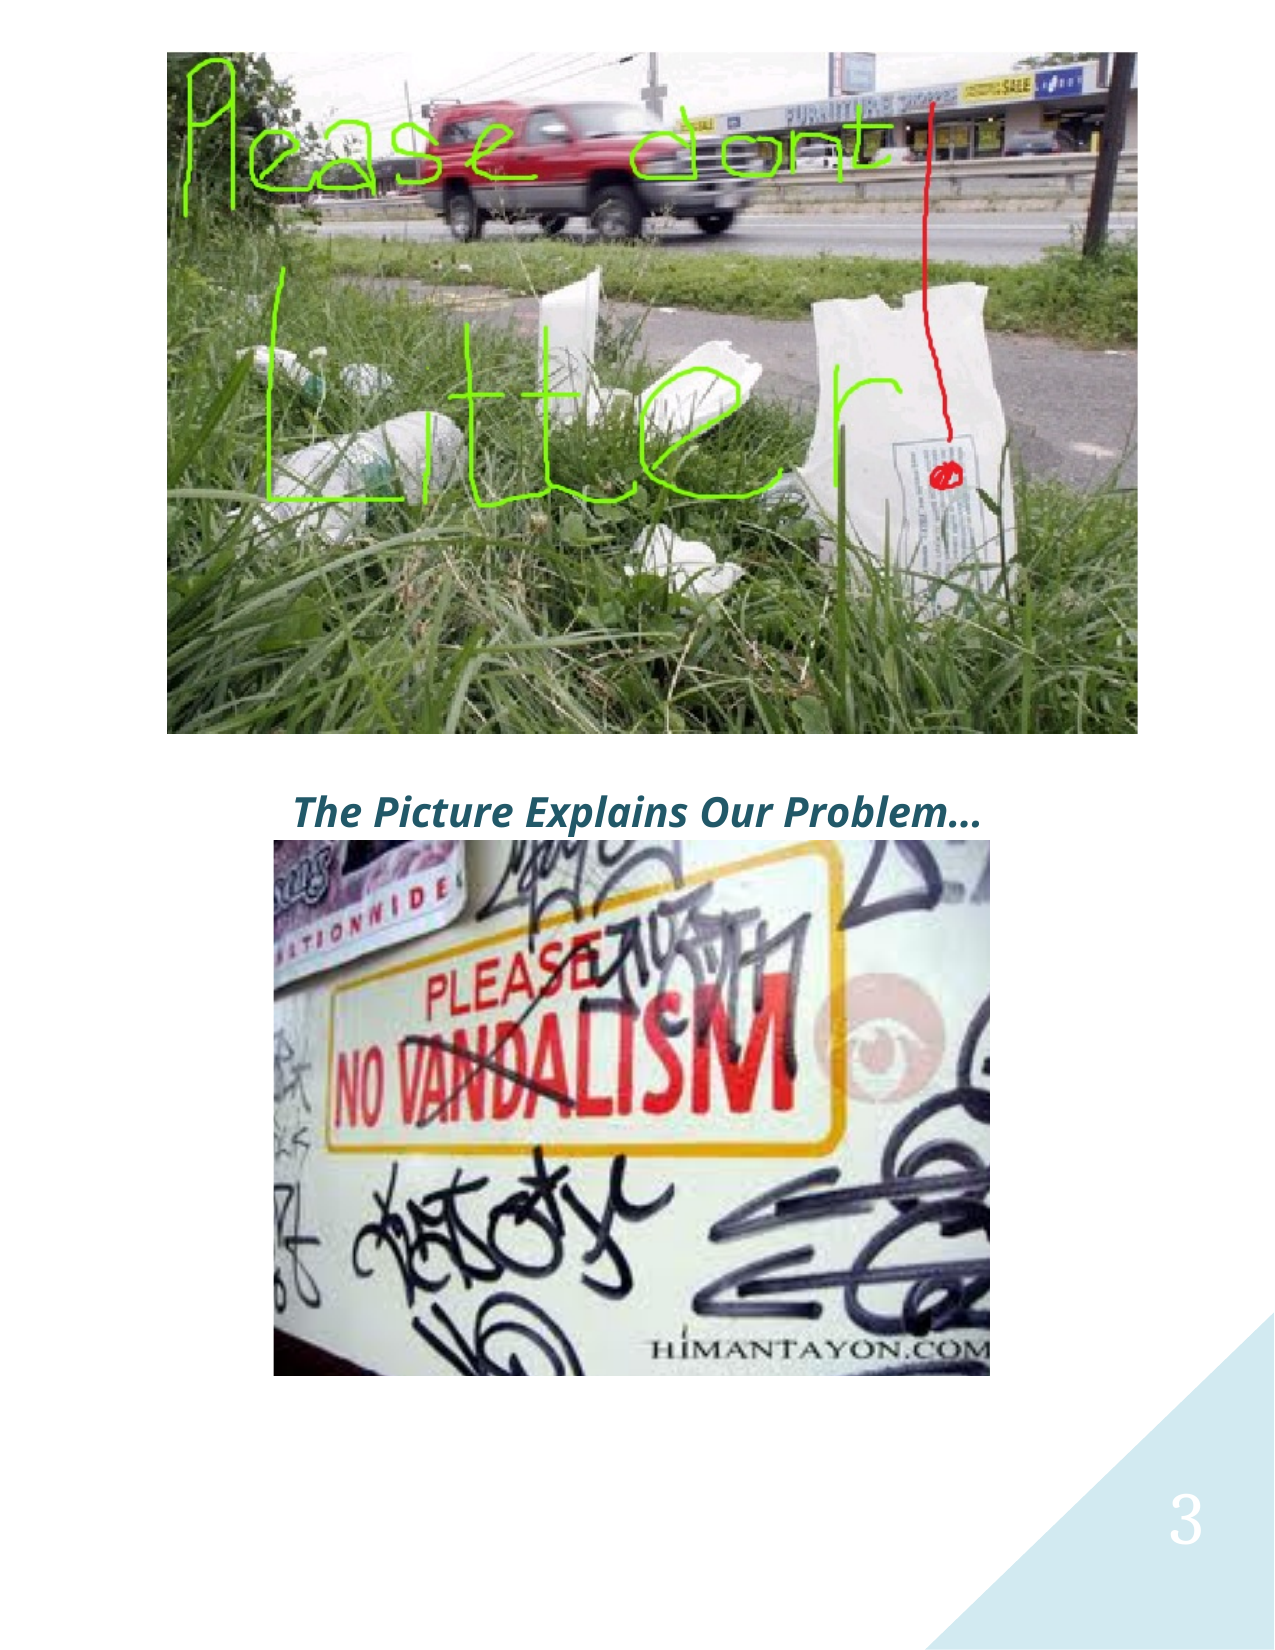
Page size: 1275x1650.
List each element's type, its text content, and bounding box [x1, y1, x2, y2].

picture [165, 51, 1137, 733]
picture [273, 840, 990, 1376]
